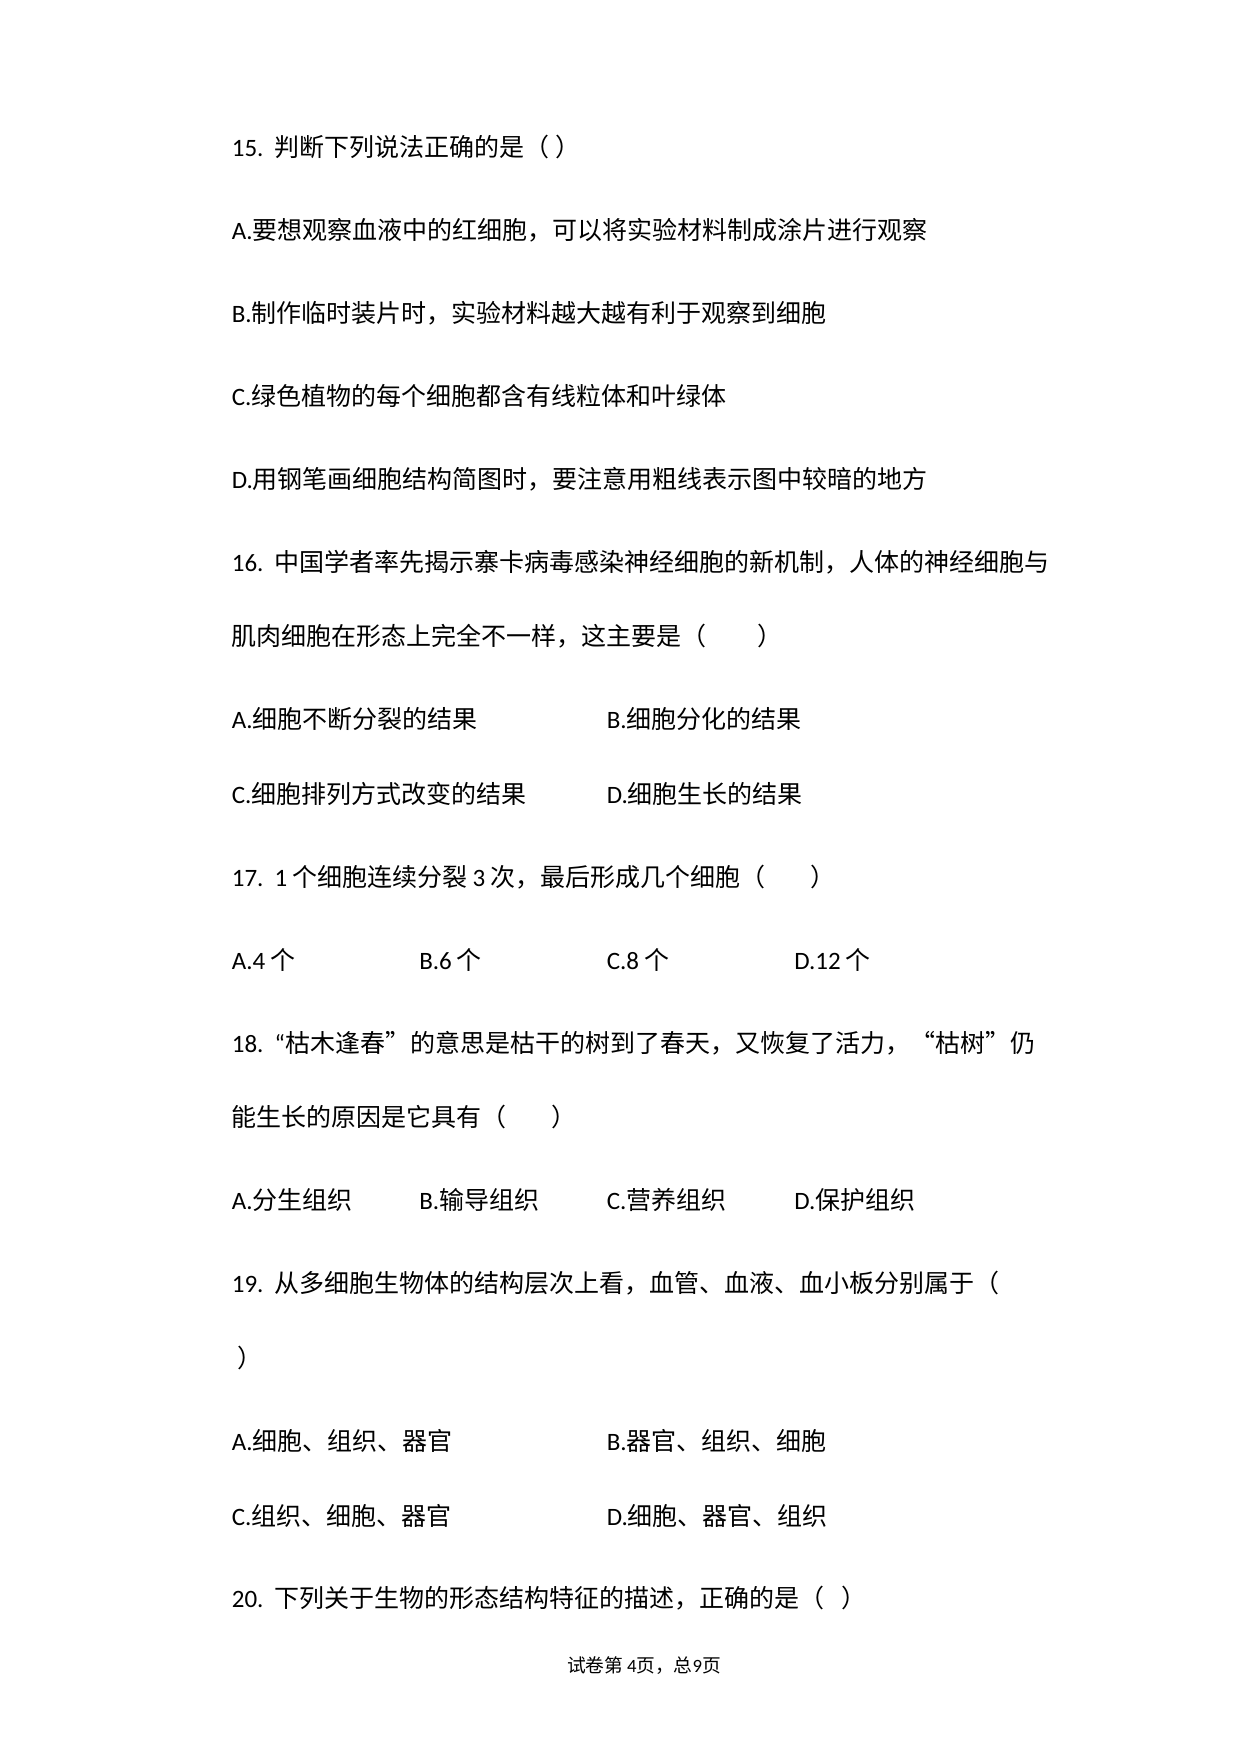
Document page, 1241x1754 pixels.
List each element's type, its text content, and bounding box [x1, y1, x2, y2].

text 19. 从多细胞生物体的结构层次上看，血管、血液、血小板分别属于（ ） [232, 1249, 1056, 1389]
text D.用钢笔画细胞结构简图时，要注意用粗线表示图中较暗的地方 [232, 445, 1056, 510]
text A.细胞、组织、器官 B.器官、组织、细胞 C.组织、细胞、器官 D.细胞、器官、组织 [232, 1407, 1056, 1547]
text 15. 判断下列说法正确的是（ ） [232, 113, 1056, 178]
text 16. 中国学者率先揭示寨卡病毒感染神经细胞的新机制，人体的神经细胞与肌肉细胞在形态上完全不一样，这主要是（ ） [232, 528, 1056, 667]
text 20. 下列关于生物的形态结构特征的描述，正确的是（ ） [232, 1564, 1056, 1629]
text A.4个 B.6个 C.8个 D.12个 [232, 926, 1056, 991]
text 17. 1个细胞连续分裂3次，最后形成几个细胞（ ） [232, 843, 1056, 908]
text 18. “枯木逢春”的意思是枯干的树到了春天，又恢复了活力，“枯树”仍能生长的原因是它具有（ ） [232, 1009, 1056, 1148]
text B.制作临时装片时，实验材料越大越有利于观察到细胞 [232, 279, 1056, 344]
text A.细胞不断分裂的结果 B.细胞分化的结果 C.细胞排列方式改变的结果 D.细胞生长的结果 [232, 685, 1056, 825]
text A.要想观察血液中的红细胞，可以将实验材料制成涂片进行观察 [232, 196, 1056, 261]
text A.分生组织 B.输导组织 C.营养组织 D.保护组织 [232, 1166, 1056, 1231]
text C.绿色植物的每个细胞都含有线粒体和叶绿体 [232, 362, 1056, 427]
